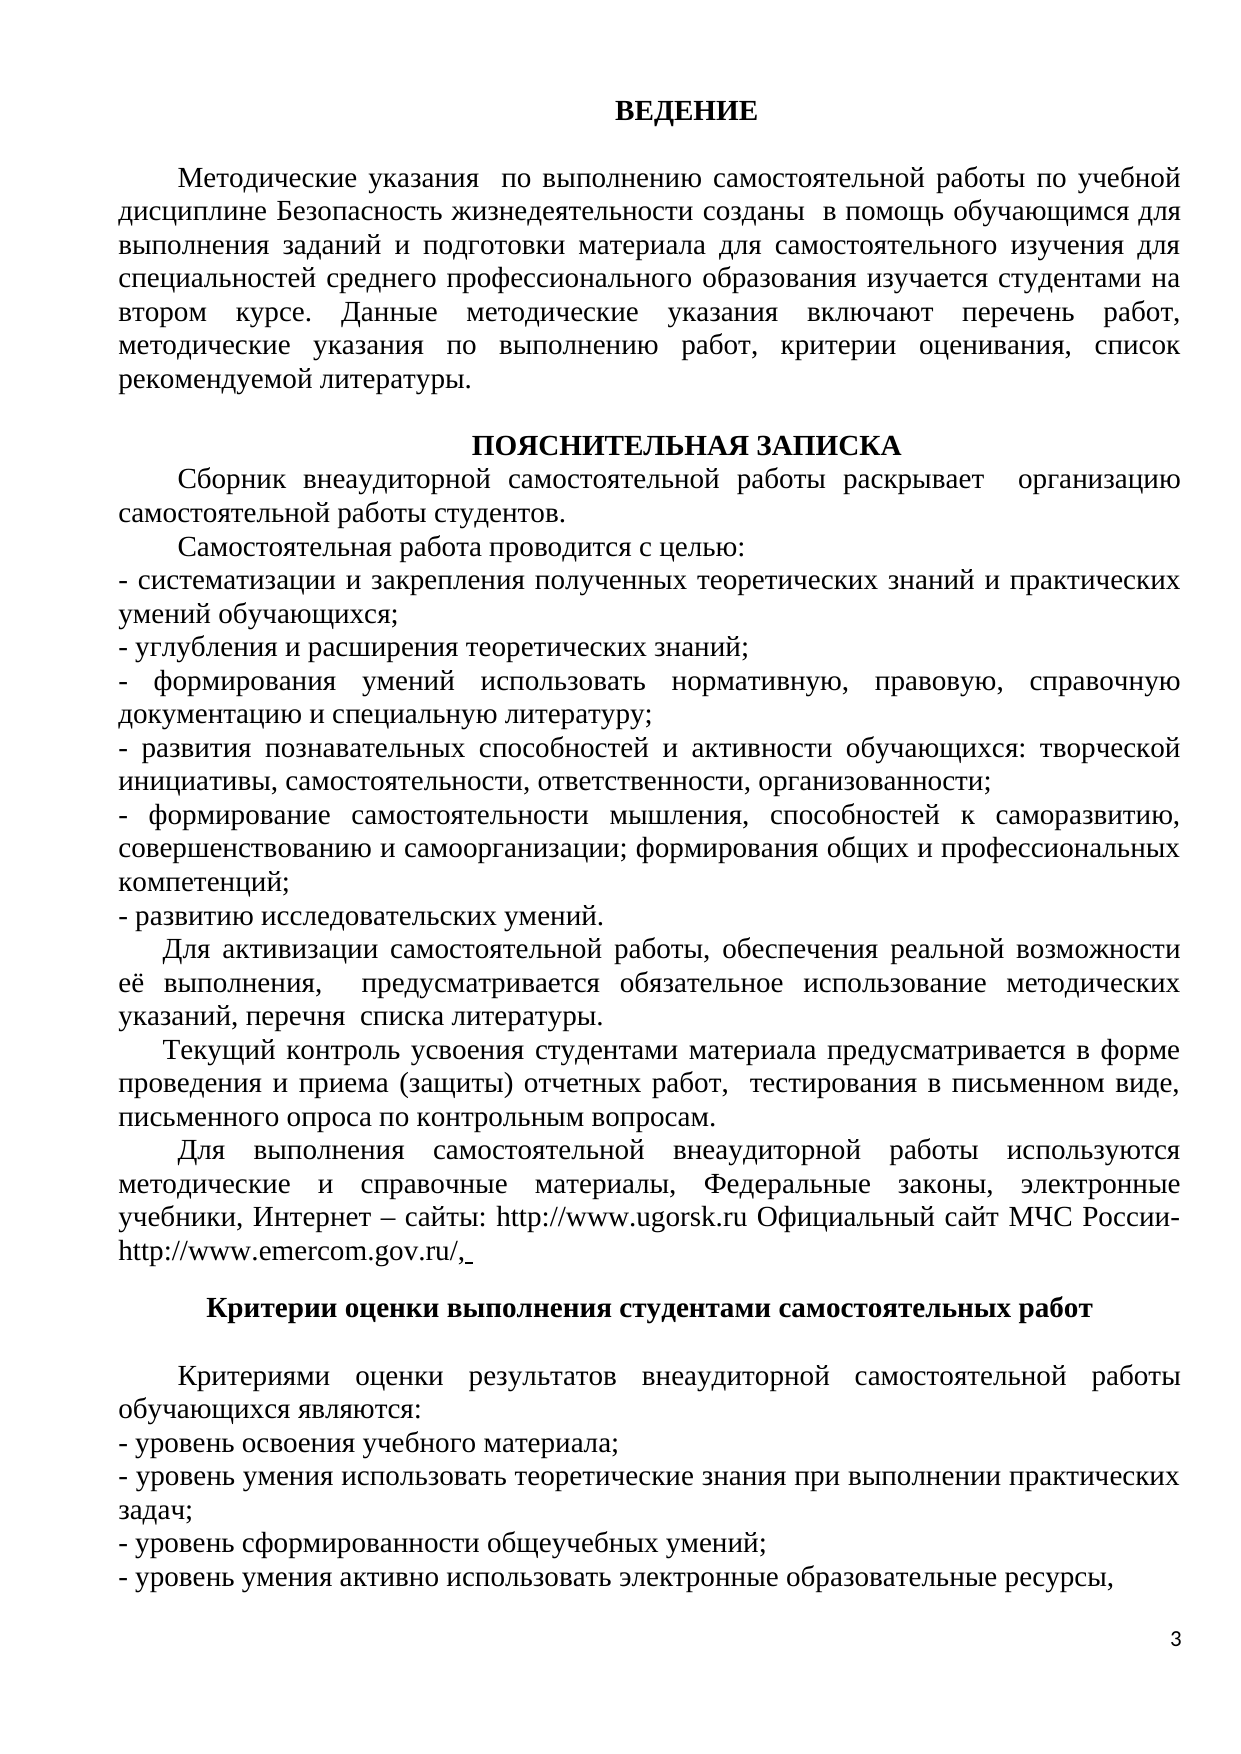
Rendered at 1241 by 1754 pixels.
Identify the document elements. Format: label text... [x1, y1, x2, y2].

text - уровень умения использовать теоретические знания при выполнении практических задач; [118, 1458, 1181, 1525]
text - систематизации и закрепления полученных теоретических знаний и практических умений обучающихся; [118, 562, 1181, 629]
text Критериями оценки результатов внеаудиторной самостоятельной работы обучающихся являются: [118, 1358, 1181, 1425]
text ВЕДЕНИЕ [118, 93, 1181, 126]
text - формирования умений использовать нормативную, правовую, справочную документацию и специальную литературу; [118, 663, 1181, 730]
text Критерии оценки выполнения студентами самостоятельных работ [118, 1291, 1181, 1324]
text Для активизации самостоятельной работы, обеспечения реальной возможности её выполнения, предусматривается обязательное использование методических указаний, перечня списка литературы. [118, 931, 1181, 1032]
text Методические указания по выполнению самостоятельной работы по учебной дисциплине Безопасность жизнедеятельности созданы в помощь обучающимся для выполнения заданий и подготовки материала для самостоятельного изучения для специальностей среднего профессионального образования изучается студентами на втором курсе. Данные методические указания включают перечень работ, методические указания по выполнению работ, критерии оценивания, список рекомендуемой литературы. [118, 160, 1181, 394]
text Для выполнения самостоятельной внеаудиторной работы используются методические и справочные материалы, Федеральные законы, электронные учебники, Интернет – сайты: http://www.ugorsk.ru Официальный сайт МЧС России- http://www.emercom.gov.ru/, [118, 1132, 1181, 1267]
text - углубления и расширения теоретических знаний; [118, 629, 1181, 663]
text Самостоятельная работа проводится с целью: [118, 529, 1181, 562]
text - развития познавательных способностей и активности обучающихся: творческой инициативы, самостоятельности, ответственности, организованности; [118, 730, 1181, 797]
text Текущий контроль усвоения студентами материала предусматривается в форме проведения и приема (защиты) отчетных работ, тестирования в письменном виде, письменного опроса по контрольным вопросам. [118, 1032, 1181, 1132]
text - уровень сформированности общеучебных умений; [118, 1525, 1181, 1559]
text - уровень умения активно использовать электронные образовательные ресурсы, [118, 1559, 1181, 1592]
text Сборник внеаудиторной самостоятельной работы раскрывает организацию самостоятельной работы студентов. [118, 462, 1181, 529]
text - формирование самостоятельности мышления, способностей к саморазвитию, совершенствованию и самоорганизации; формирования общих и профессиональных компетенций; [118, 797, 1181, 898]
text ПОЯСНИТЕЛЬНАЯ ЗАПИСКА [118, 428, 1181, 462]
text - уровень освоения учебного материала; [118, 1425, 1181, 1458]
text - развитию исследовательских умений. [118, 898, 1181, 931]
